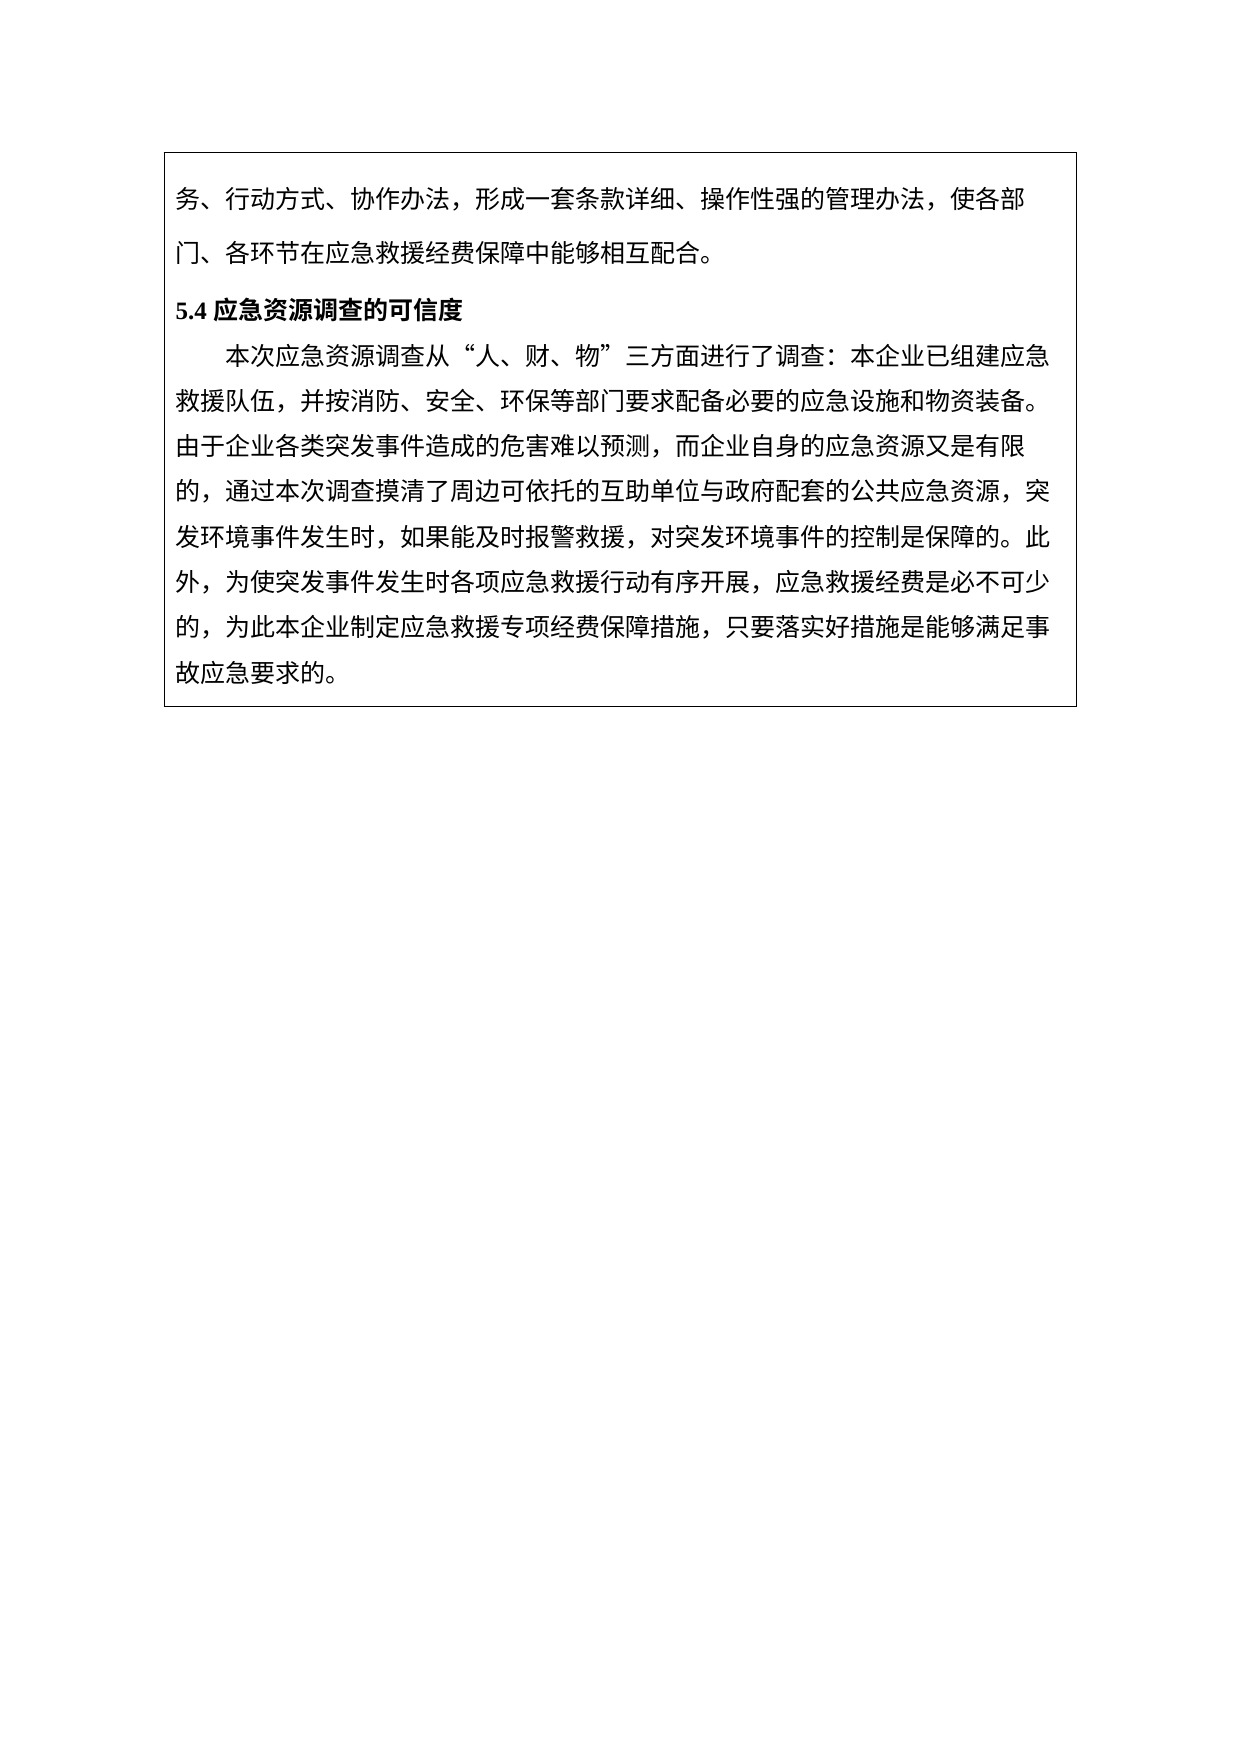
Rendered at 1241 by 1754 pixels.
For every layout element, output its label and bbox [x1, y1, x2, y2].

table_cell [165, 153, 1076, 706]
